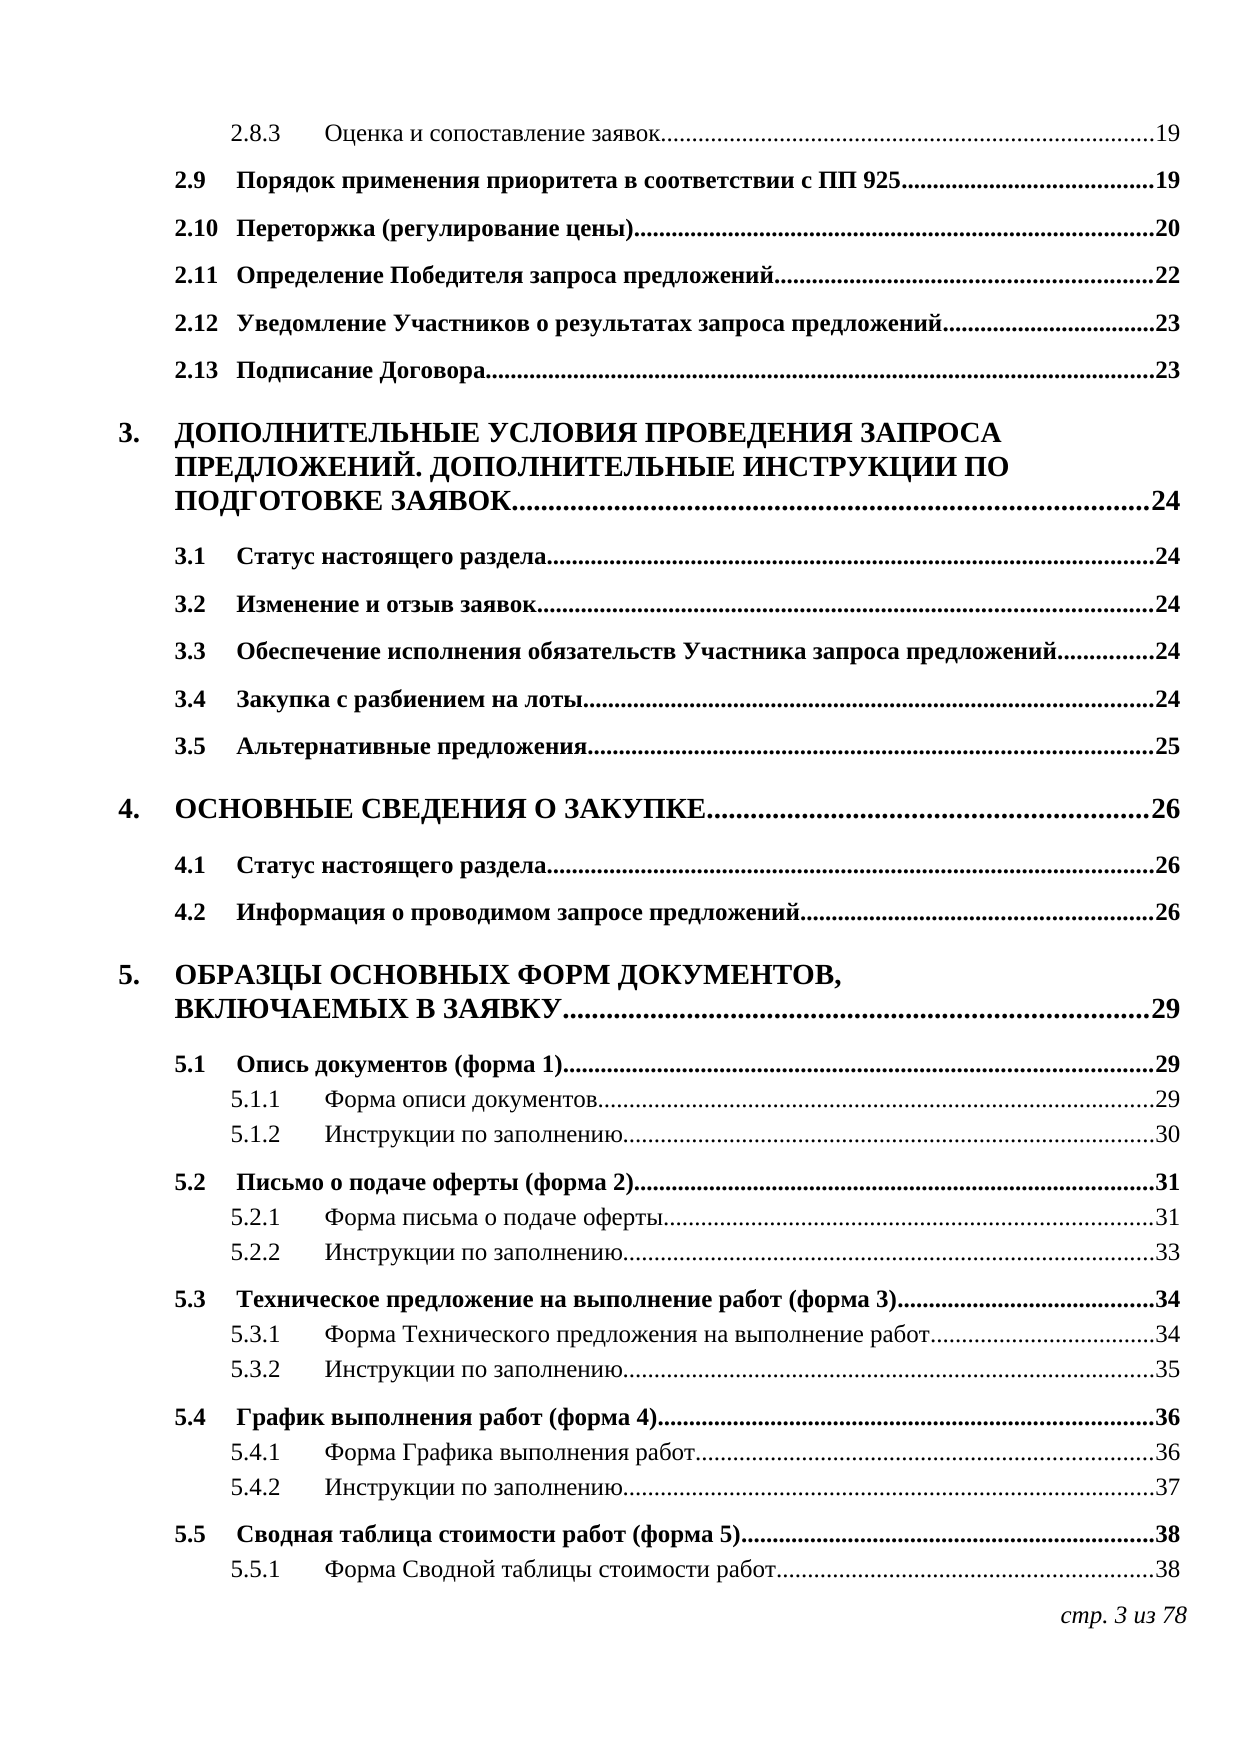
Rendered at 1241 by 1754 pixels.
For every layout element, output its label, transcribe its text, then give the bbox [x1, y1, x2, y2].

text 3.3 Обеспечение исполнения обязательств Участника запроса предложений 24 [174, 636, 1093, 665]
text 2.11 Определение Победителя запроса предложений 22 [174, 261, 1093, 289]
text 5.3.2 Инструкции по заполнению 35 [230, 1354, 1063, 1383]
text 3.4 Закупка с разбиением на лоты 24 [174, 684, 1093, 712]
text 3. Дополнительные условия проведения запроса предложений. Дополнительные инструкции по подготовке заявок 24 [118, 416, 1063, 516]
text 4. ОСНОВНЫЕ СВЕДЕНИЯ О ЗАКУПКЕ 26 [118, 791, 1063, 825]
text 5.3 Техническое предложение на выполнение работ (форма 3) 34 [174, 1284, 1093, 1313]
text 2.13 Подписание Договора 23 [174, 356, 1093, 384]
text 5.4.1 Форма Графика выполнения работ 36 [230, 1437, 1063, 1466]
text 3.2 Изменение и отзыв заявок 24 [174, 589, 1093, 617]
text 5.5 Сводная таблица стоимости работ (форма 5) 38 [174, 1519, 1093, 1548]
text 5. Образцы основных форм документов, включаемых в заявку 29 [118, 957, 1063, 1024]
text 2.12 Уведомление Участников о результатах запроса предложений 23 [174, 308, 1093, 337]
text 5.4 График выполнения работ (форма 4) 36 [174, 1402, 1093, 1431]
text 5.1 Опись документов (форма 1) 29 [174, 1049, 1093, 1078]
text 5.2.2 Инструкции по заполнению 33 [230, 1237, 1063, 1266]
text 5.3.1 Форма Технического предложения на выполнение работ 34 [230, 1319, 1063, 1348]
text 2.9 Порядок применения приоритета в соответствии с ПП 925 19 [174, 166, 1093, 194]
text 4.1 Статус настоящего раздела 26 [174, 850, 1093, 878]
text 4.2 Информация о проводимом запросе предложений 26 [174, 897, 1093, 926]
text 2.10 Переторжка (регулирование цены) 20 [174, 213, 1093, 242]
text 5.4.2 Инструкции по заполнению 37 [230, 1472, 1063, 1501]
text 2.8.3 Оценка и сопоставление заявок 19 [230, 118, 1063, 147]
text 5.1.2 Инструкции по заполнению 30 [230, 1119, 1063, 1148]
text 5.2.1 Форма письма о подаче оферты 31 [230, 1202, 1063, 1231]
text 5.5.1 Форма Сводной таблицы стоимости работ 38 [230, 1554, 1063, 1583]
text 3.5 Альтернативные предложения 25 [174, 731, 1093, 760]
text 5.2 Письмо о подаче оферты (форма 2) 31 [174, 1167, 1093, 1196]
text 3.1 Статус настоящего раздела 24 [174, 541, 1093, 570]
text 5.1.1 Форма описи документов 29 [230, 1084, 1063, 1113]
